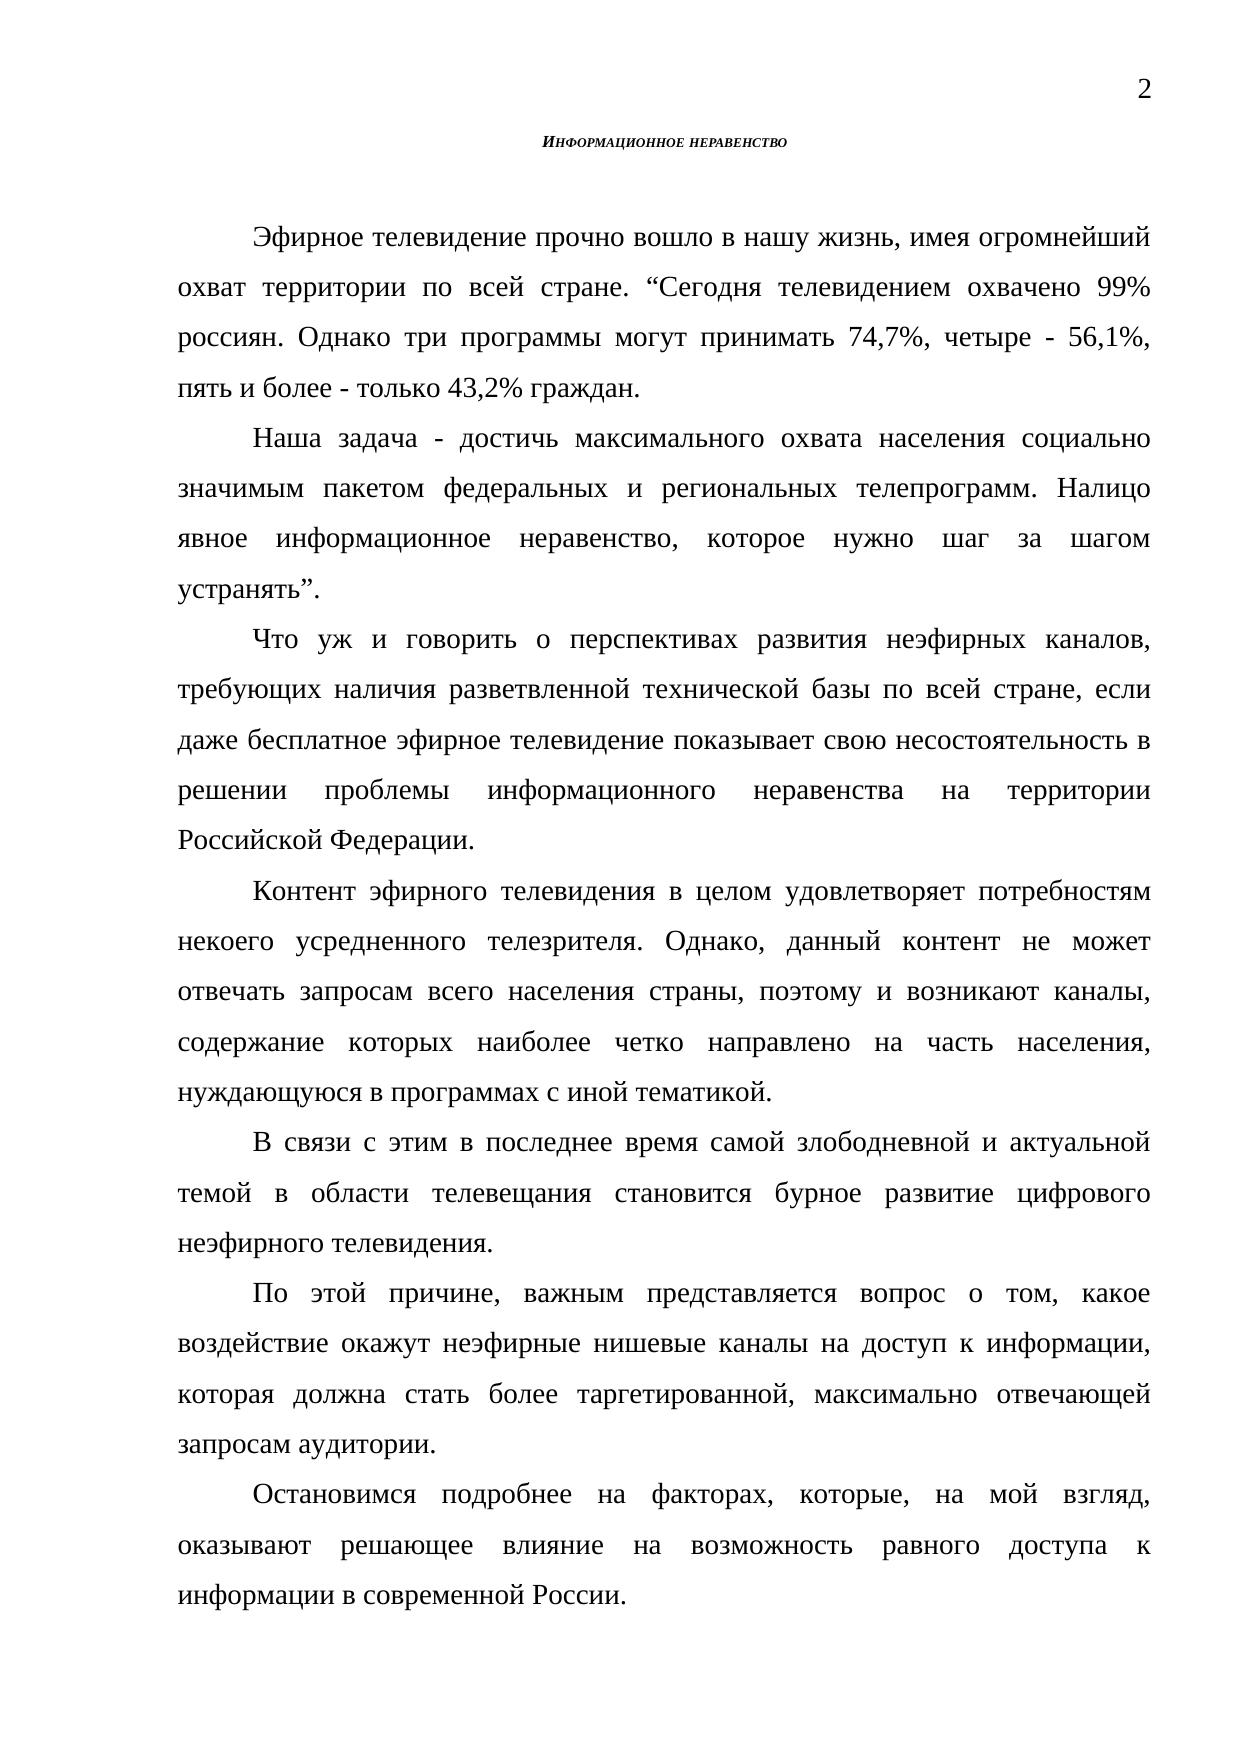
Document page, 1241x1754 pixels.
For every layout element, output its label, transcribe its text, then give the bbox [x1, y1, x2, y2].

text Что уж и говорить о перспективах развития неэфирных каналов, требующих наличия разветвленной технической базы по всей стране, если даже бесплатное эфирное телевидение показывает свою несостоятельность в решении проблемы информационного неравенства на территории Российской Федерации. [177, 621, 1152, 856]
text По этой причине, важным представляется вопрос о том, какое воздействие окажут неэфирные нишевые каналы на доступ к информации, которая должна стать более таргетированной, максимально отвечающей запросам аудитории. [177, 1275, 1152, 1460]
text Наша задача - достичь максимального охвата населения социально значимым пакетом федеральных и региональных телепрограмм. Налицо явное информационное неравенство, которое нужно шаг за шагом устранять”. [177, 420, 1152, 604]
subtitle Информационное неравенство [177, 118, 1152, 152]
text Эфирное телевидение прочно вошло в нашу жизнь, имея огромнейший охват территории по всей стране. “Сегодня телевидением охвачено 99% россиян. Однако три программы могут принимать 74,7%, четыре - 56,1%, пять и более - только 43,2% граждан. [177, 219, 1152, 403]
text Остановимся подробнее на факторах, которые, на мой взгляд, оказывают решающее влияние на возможность равного доступа к информации в современной России. [177, 1477, 1152, 1611]
text Контент эфирного телевидения в целом удовлетворяет потребностям некоего усредненного телезрителя. Однако, данный контент не может отвечать запросам всего населения страны, поэтому и возникают каналы, содержание которых наиболее четко направлено на часть населения, нуждающуюся в программах с иной тематикой. [177, 873, 1152, 1108]
text В связи с этим в последнее время самой злободневной и актуальной темой в области телевещания становится бурное развитие цифрового неэфирного телевидения. [177, 1124, 1152, 1258]
